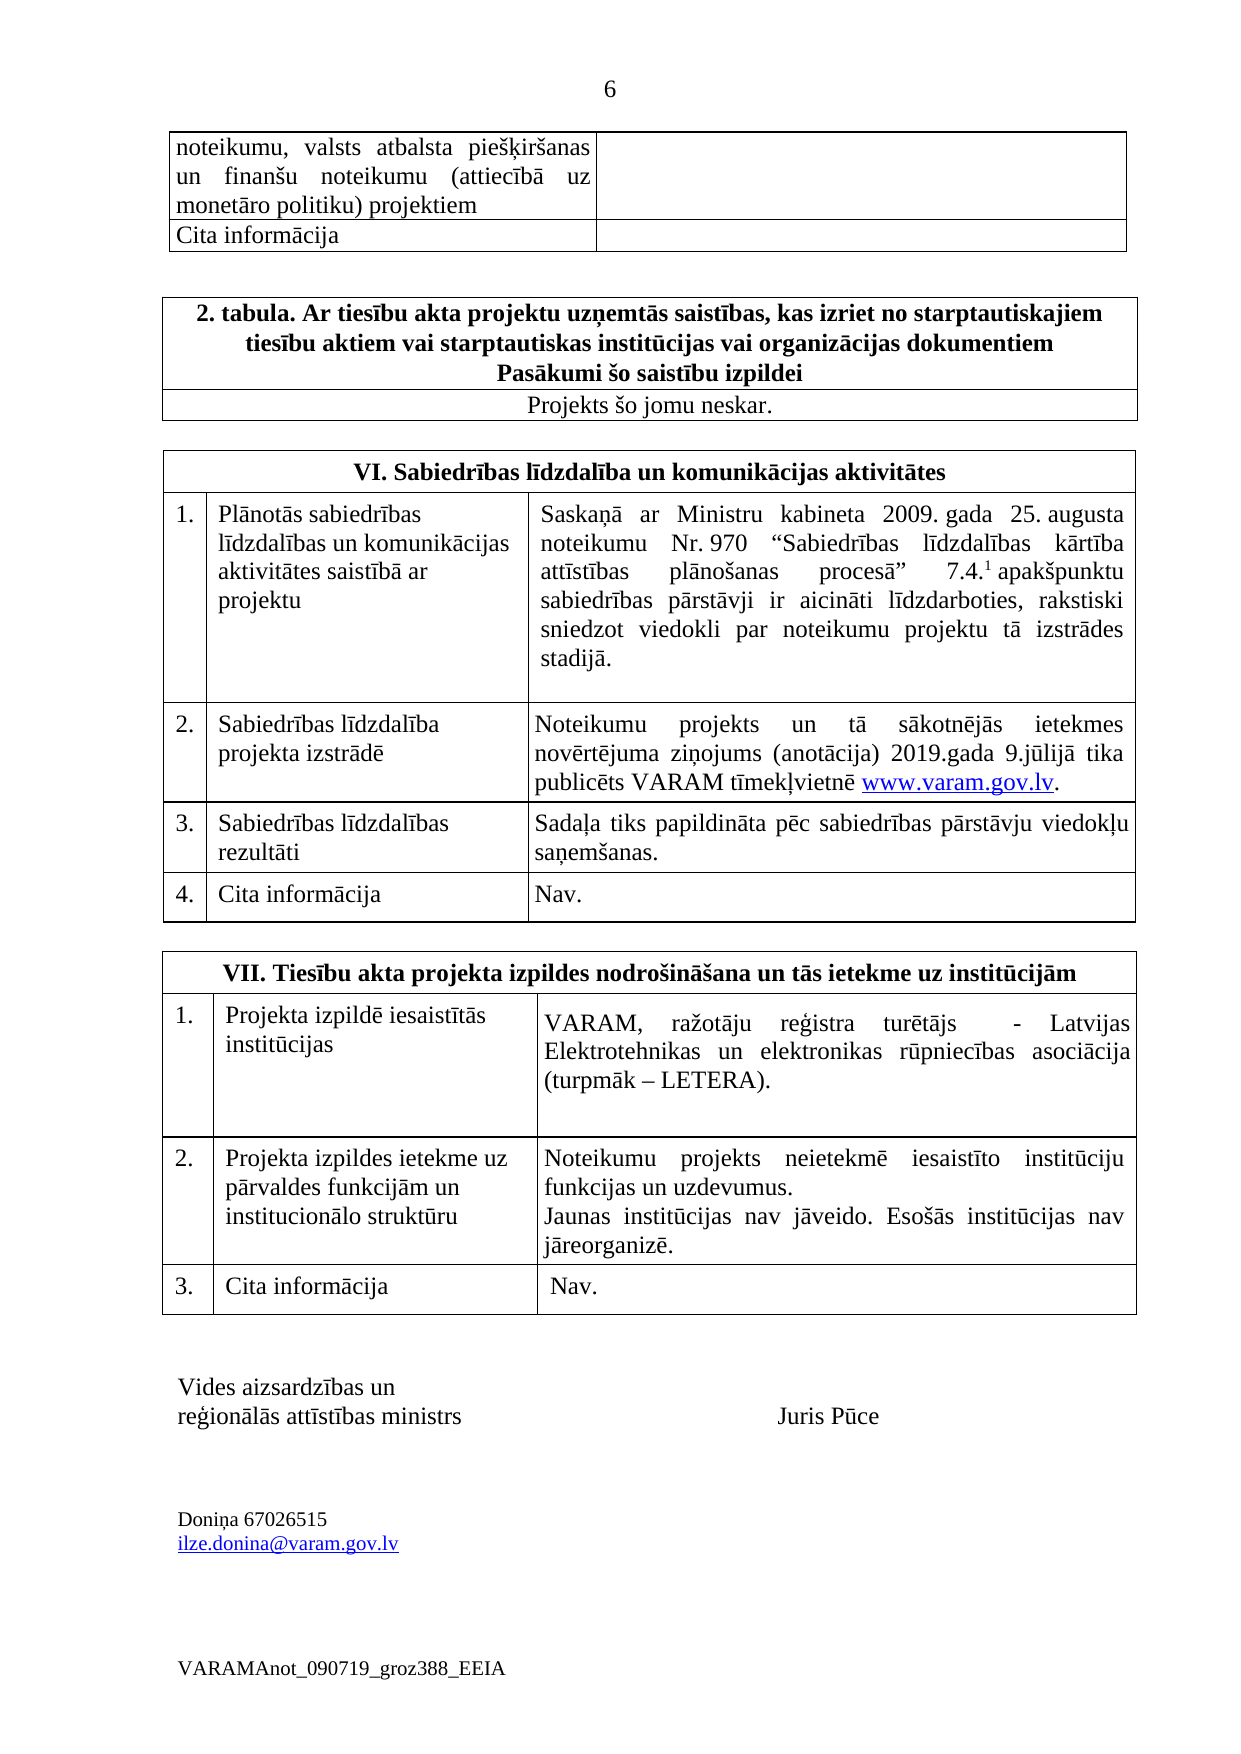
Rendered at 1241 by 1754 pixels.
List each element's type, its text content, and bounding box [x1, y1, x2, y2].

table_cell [597, 133, 1126, 219]
table_cell VARAM, ražotāju reģistra turētājs - Latvijas Elektrotehnikas un elektronikas rūpniecības asociācija (turpmāk – LETERA). [538, 994, 1136, 1136]
table_cell Sabiedrības līdzdalība projekta izstrādē [207, 703, 528, 801]
table_cell Projekts šo jomu neskar. [163, 390, 1137, 420]
table_cell Projekta izpildes ietekme uz pārvaldes funkcijām un institucionālo struktūru [214, 1138, 537, 1264]
text Vides aizsardzības un [177, 1372, 1122, 1401]
table_cell Cita informācija [214, 1265, 537, 1314]
table_cell Noteikumu projekts un tā sākotnējās ietekmes novērtējuma ziņojums (anotācija) 2019.gada 9.jūlijā tika publicēts VARAM tīmekļvietnē www.varam.gov.lv. [529, 703, 1135, 801]
table_header 2. tabula. Ar tiesību akta projektu uzņemtās saistības, kas izriet no starptautiskajiem tiesību aktiem vai starptautiskas institūcijas vai organizācijas dokumentiem Pasākumi šo saistību izpildei [163, 298, 1137, 389]
text reģionālās attīstības ministrs Juris Pūce [177, 1401, 1122, 1430]
table_cell 4. [164, 873, 206, 921]
table_cell Plānotās sabiedrības līdzdalības un komunikācijas aktivitātes saistībā ar projektu [207, 493, 528, 702]
table_cell 2. [163, 1138, 213, 1264]
table_cell Noteikumu projekts neietekmē iesaistīto institūciju funkcijas un uzdevumus. Jaunas institūcijas nav jāveido. Esošās institūcijas nav jāreorganizē. [538, 1138, 1136, 1264]
table_cell 2. [164, 703, 206, 801]
table_cell 3. [164, 803, 206, 872]
table_cell Sadaļa tiks papildināta pēc sabiedrības pārstāvju viedokļu saņemšanas. [529, 803, 1135, 872]
table_cell Sabiedrības līdzdalības rezultāti [207, 803, 528, 872]
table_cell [170, 133, 596, 219]
table_cell Cita informācija [207, 873, 528, 921]
text Doniņa 6 [177, 1507, 1122, 1531]
table_cell Nav. [529, 873, 1135, 921]
table_cell Projekta izpildē iesaistītās institūcijas [214, 994, 537, 1136]
text ilze.donina@varam.gov.lv [177, 1531, 1122, 1555]
table_header VII. Tiesību akta projekta izpildes nodrošināšana un tās ietekme uz institūcijām [163, 952, 1136, 993]
table_cell 3. [163, 1265, 213, 1314]
table_cell Nav. [538, 1265, 1136, 1314]
table_cell Saskaņā ar Ministru kabineta 2009. gada 25. augusta noteikumu Nr. 970 “Sabiedrības līdzdalības kārtība attīstības plānošanas procesā” 7.4.1 apakšpunktu sabiedrības pārstāvji ir aicināti līdzdarboties, rakstiski sniedzot viedokli par noteikumu projektu tā izstrādes stadijā. [529, 493, 1135, 702]
table_cell [597, 220, 1126, 251]
table_header VI. Sabiedrības līdzdalība un komunikācijas aktivitātes [164, 451, 1135, 492]
table_cell Cita informācija [170, 220, 596, 251]
table_cell 1. [164, 493, 206, 702]
table_cell 1. [163, 994, 213, 1136]
